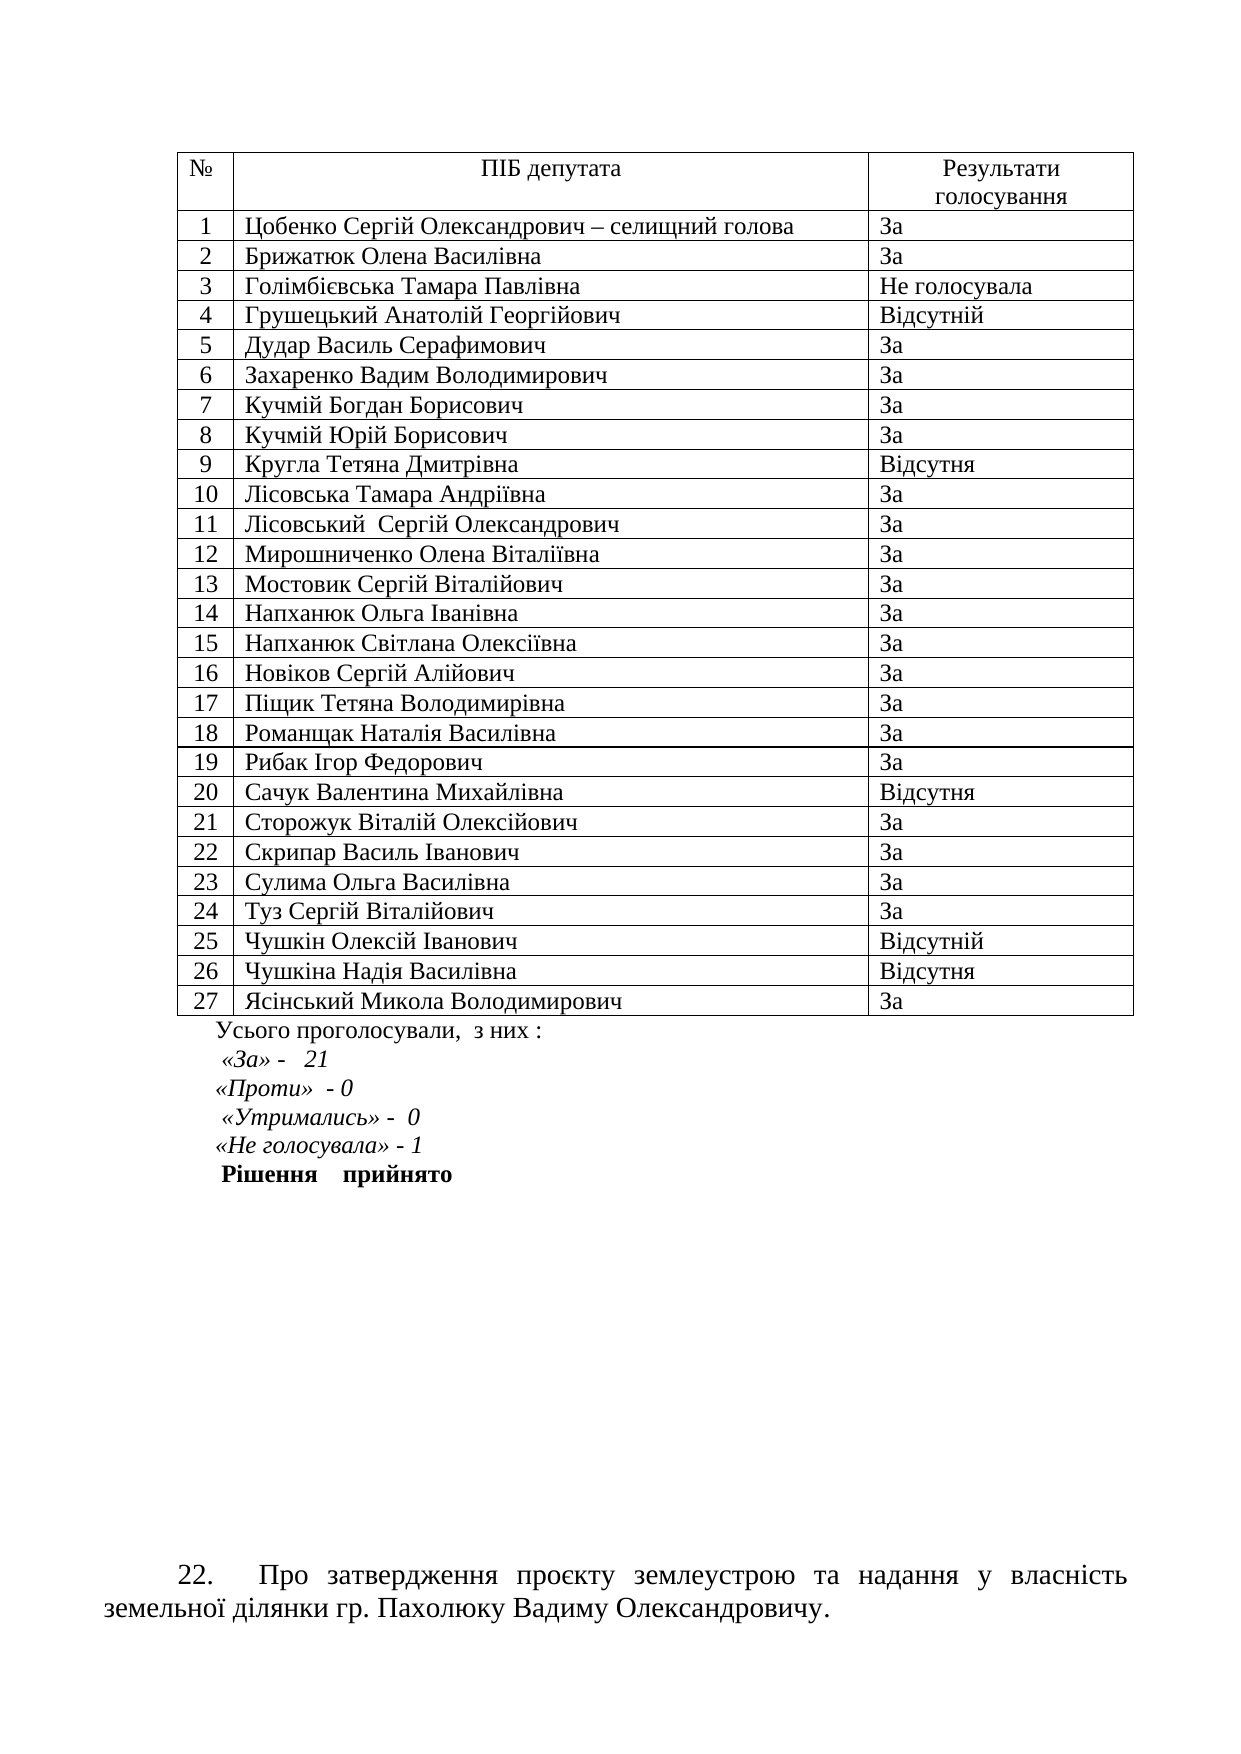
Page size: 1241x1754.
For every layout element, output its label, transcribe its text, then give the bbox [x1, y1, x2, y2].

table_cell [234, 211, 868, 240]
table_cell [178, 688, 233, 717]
list Про затвердження проєкту землеустрою та надання у власність земельної ділянки гр. Пахолюку Вадиму Олександровичу. [103, 1557, 1128, 1624]
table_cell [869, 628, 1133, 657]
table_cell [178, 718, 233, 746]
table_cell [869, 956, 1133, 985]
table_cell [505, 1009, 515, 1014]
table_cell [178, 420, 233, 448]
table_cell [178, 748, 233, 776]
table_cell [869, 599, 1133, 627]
list Усього проголосували, з них : [215, 1016, 1152, 1044]
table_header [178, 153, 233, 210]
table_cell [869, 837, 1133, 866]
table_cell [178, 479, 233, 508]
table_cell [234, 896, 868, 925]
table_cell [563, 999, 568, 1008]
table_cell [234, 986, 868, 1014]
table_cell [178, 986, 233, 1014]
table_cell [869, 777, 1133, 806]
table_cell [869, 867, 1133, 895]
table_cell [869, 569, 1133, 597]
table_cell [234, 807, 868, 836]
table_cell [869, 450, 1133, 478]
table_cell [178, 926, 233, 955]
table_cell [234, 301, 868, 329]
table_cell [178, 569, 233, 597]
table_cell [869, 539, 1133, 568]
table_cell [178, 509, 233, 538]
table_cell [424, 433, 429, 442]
list «Утримались» - 0 [215, 1102, 1152, 1131]
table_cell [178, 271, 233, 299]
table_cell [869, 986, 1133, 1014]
list Рішення прийнято [215, 1159, 1152, 1188]
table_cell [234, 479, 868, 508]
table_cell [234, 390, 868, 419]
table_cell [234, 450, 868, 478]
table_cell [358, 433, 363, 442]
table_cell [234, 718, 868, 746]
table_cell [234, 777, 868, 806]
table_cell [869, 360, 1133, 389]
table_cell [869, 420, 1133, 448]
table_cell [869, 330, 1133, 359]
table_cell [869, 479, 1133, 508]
list «За» - 21 [215, 1044, 1152, 1073]
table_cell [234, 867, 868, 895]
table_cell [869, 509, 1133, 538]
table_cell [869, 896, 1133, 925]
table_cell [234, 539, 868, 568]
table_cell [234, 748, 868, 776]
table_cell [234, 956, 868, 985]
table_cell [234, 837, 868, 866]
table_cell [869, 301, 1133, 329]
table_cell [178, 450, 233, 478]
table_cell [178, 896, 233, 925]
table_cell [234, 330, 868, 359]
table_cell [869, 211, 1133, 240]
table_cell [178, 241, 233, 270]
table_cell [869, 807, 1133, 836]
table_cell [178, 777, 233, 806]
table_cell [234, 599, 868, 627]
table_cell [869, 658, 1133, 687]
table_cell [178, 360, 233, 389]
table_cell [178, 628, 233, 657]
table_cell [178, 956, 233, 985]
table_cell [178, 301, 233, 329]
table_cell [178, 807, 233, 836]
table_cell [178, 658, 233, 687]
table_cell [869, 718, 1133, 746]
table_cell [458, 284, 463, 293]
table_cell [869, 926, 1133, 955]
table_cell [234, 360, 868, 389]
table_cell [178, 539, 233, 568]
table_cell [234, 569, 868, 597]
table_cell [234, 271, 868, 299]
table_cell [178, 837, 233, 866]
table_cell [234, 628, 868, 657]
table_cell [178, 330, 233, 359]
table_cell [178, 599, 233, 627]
list «Проти» - 0 [215, 1073, 1152, 1102]
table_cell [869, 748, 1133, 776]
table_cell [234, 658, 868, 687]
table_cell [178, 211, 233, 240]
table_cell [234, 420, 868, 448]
list «Не голосувала» - 1 [215, 1131, 1152, 1159]
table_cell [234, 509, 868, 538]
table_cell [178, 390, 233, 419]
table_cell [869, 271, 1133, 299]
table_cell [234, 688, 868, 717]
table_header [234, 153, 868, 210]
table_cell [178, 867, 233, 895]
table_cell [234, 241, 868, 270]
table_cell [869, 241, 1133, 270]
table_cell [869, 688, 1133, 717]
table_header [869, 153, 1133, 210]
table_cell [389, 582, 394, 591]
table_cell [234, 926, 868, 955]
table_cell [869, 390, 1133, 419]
